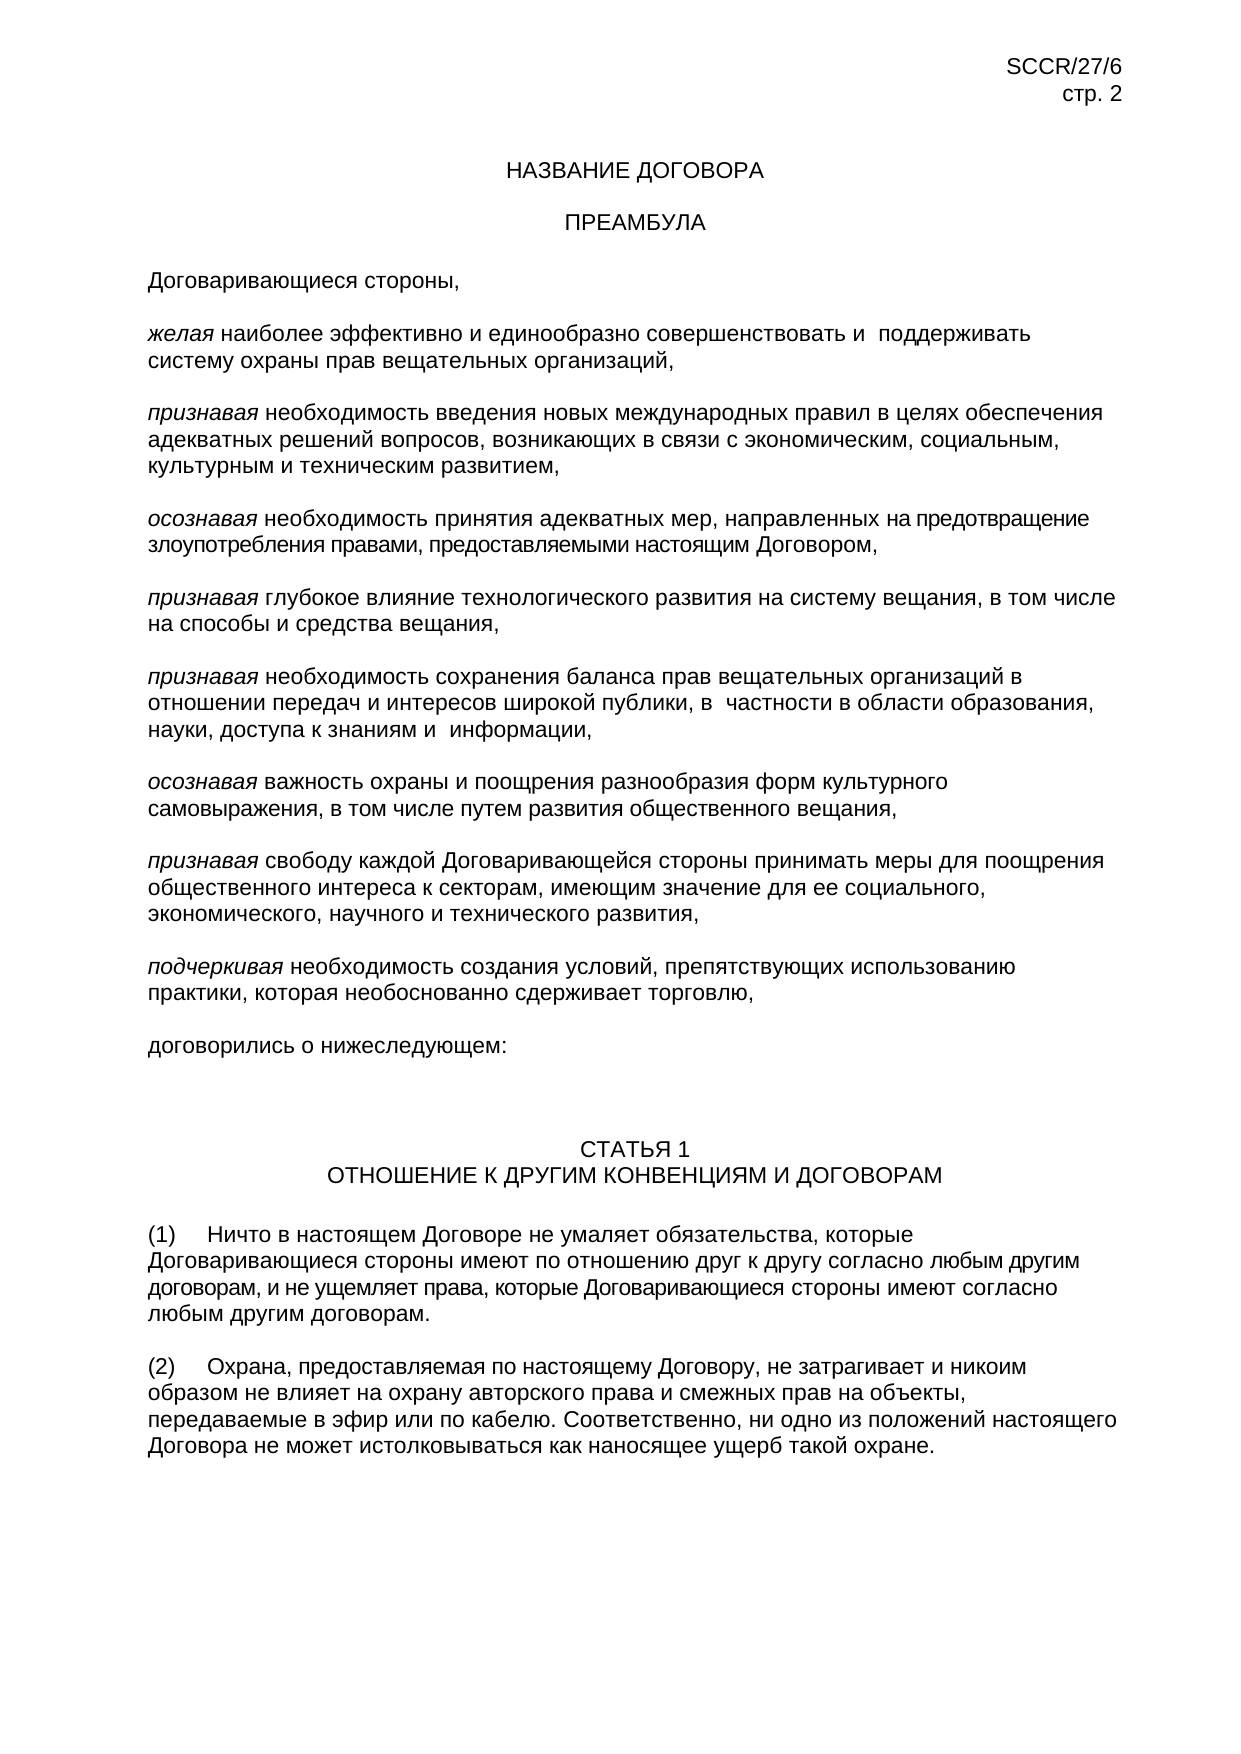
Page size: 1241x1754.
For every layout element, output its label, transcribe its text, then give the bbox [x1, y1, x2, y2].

subtitle преамбула [148, 208, 1122, 235]
text признавая необходимость сохранения баланса прав вещательных организаций в отношении передач и интересов широкой публики, в частности в области образования, науки, доступа к знаниям и информации, [148, 663, 1122, 742]
text (2) Охрана, предоставляемая по настоящему Договору, не затрагивает и никоим образом не влияет на охрану авторского права и смежных прав на объекты, передаваемые в эфир или по кабелю. Соответственно, ни одно из положений настоящего Договора не может истолковываться как наносящее ущерб такой охране. [148, 1353, 1122, 1458]
subtitle название договора [148, 157, 1122, 183]
text договорились о нижеследующем: [148, 1032, 1122, 1058]
text признавая глубокое влияние технологического развития на систему вещания, в том числе на способы и средства вещания, [148, 584, 1122, 636]
text осознавая необходимость принятия адекватных мер, направленных на предотвращение злоупотребления правами, предоставляемыми настоящим Договором, [148, 505, 1122, 557]
text признавая свободу каждой Договаривающейся стороны принимать меры для поощрения общественного интереса к секторам, имеющим значение для ее социального, экономического, научного и технического развития, [148, 847, 1122, 926]
text Договаривающиеся стороны, [148, 267, 1122, 294]
text (1) Ничто в настоящем Договоре не умаляет обязательства, которые Договаривающиеся стороны имеют по отношению друг к другу согласно любым другим договорам, и не ущемляет права, которые Договаривающиеся стороны имеют согласно любым другим договорам. [148, 1221, 1122, 1327]
text желая наиболее эффективно и единообразно совершенствовать и поддерживать систему охраны прав вещательных организаций, [148, 320, 1122, 373]
text подчеркивая необходимость создания условий, препятствующих использованию практики, которая необоснованно сдерживает торговлю, [148, 953, 1122, 1005]
subtitle статья 1 отношение к другим конвенциям и договорам [148, 1136, 1122, 1188]
text осознавая важность охраны и поощрения разнообразия форм культурного самовыражения, в том числе путем развития общественного вещания, [148, 768, 1122, 821]
text признавая необходимость введения новых международных правил в целях обеспечения адекватных решений вопросов, возникающих в связи с экономическим, социальным, культурным и техническим развитием, [148, 399, 1122, 478]
